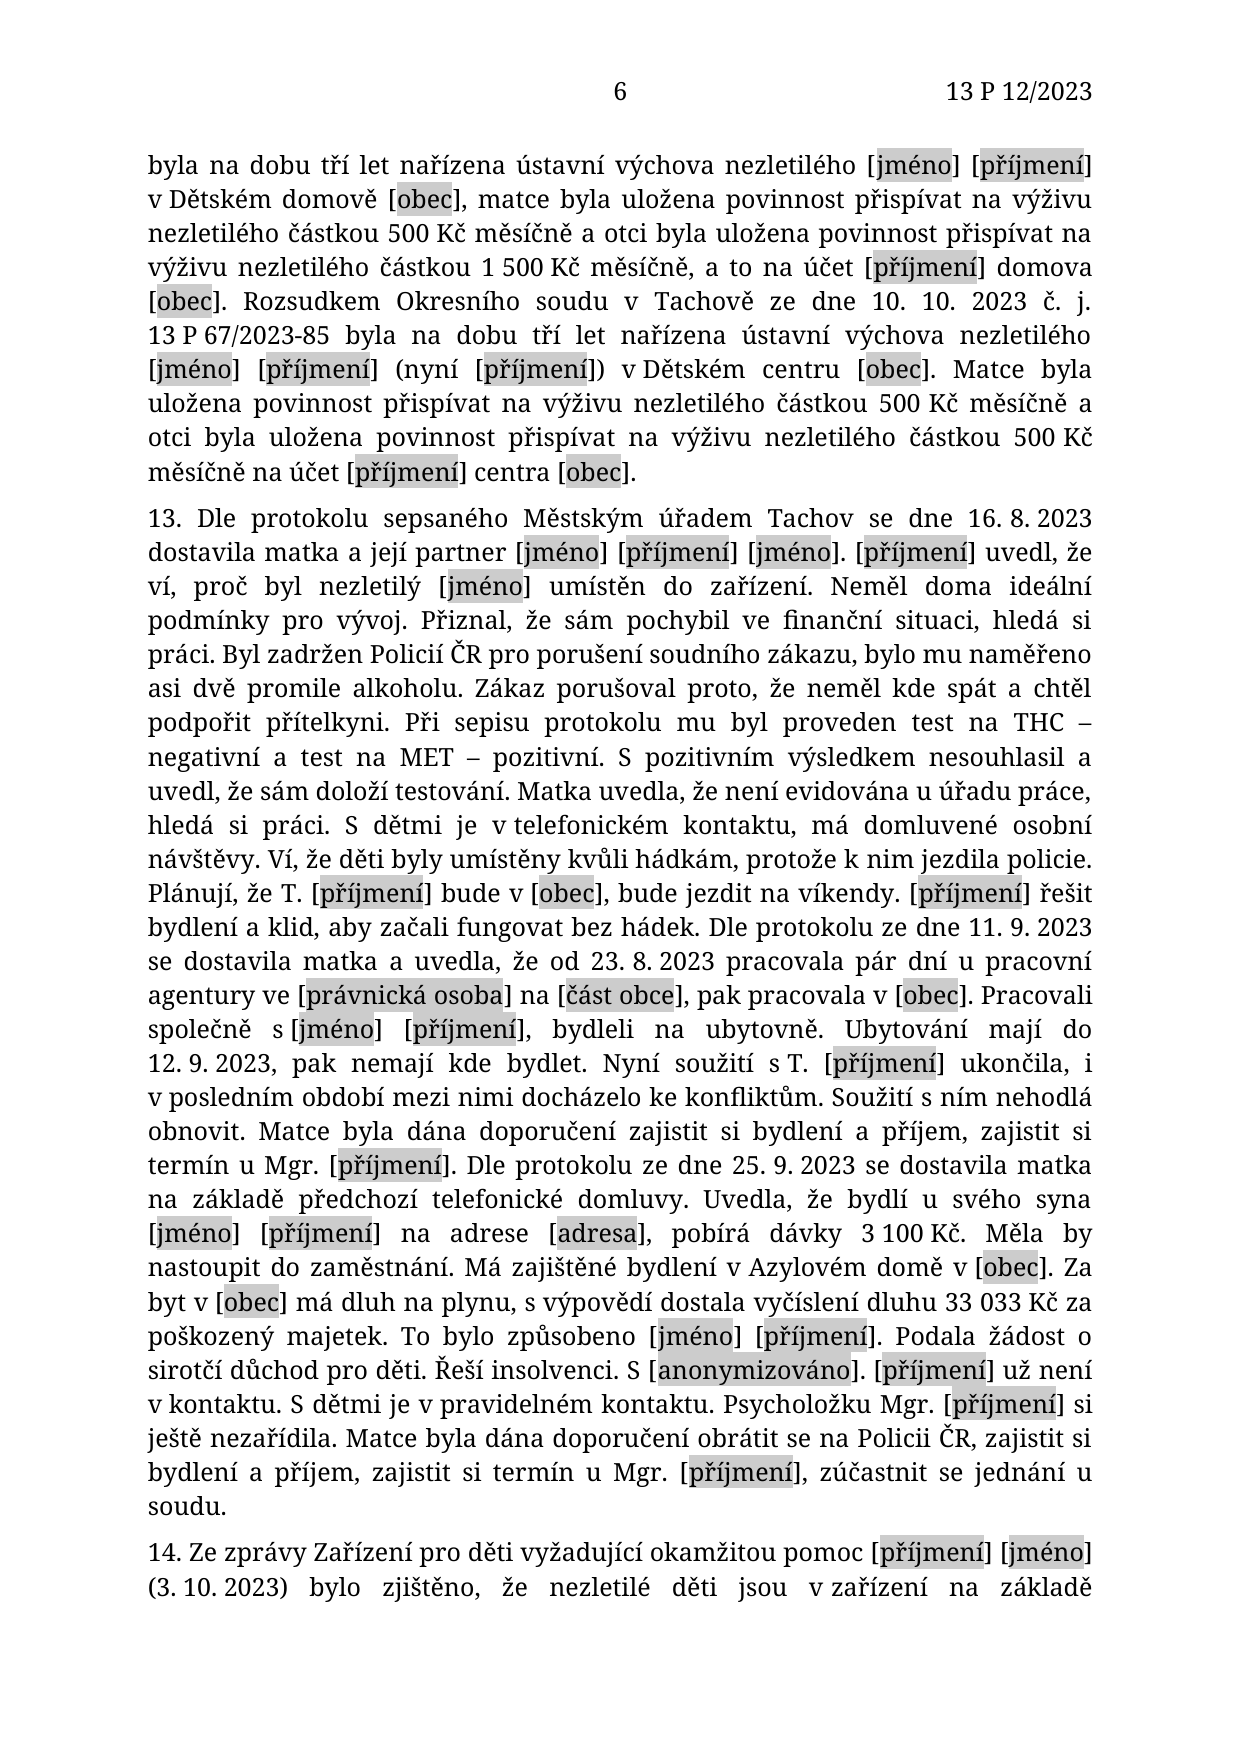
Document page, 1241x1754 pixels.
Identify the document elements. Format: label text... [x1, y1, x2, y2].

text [148, 148, 1093, 488]
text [148, 1535, 1093, 1603]
text 13. Dle protokolu sepsaného Městským úřadem Tachov se dne 16. 8. 2023 dostavila matka a její partner [jméno] [příjmení] [jméno]. [příjmení] uvedl, že ví, proč byl nezletilý [jméno] umístěn do zařízení. Neměl doma ideální podmínky pro vývoj. Přiznal, že sám pochybil ve finanční situaci, hledá si práci. Byl zadržen Policií ČR pro porušení soudního zákazu, bylo mu naměřeno asi dvě promile alkoholu. Zákaz porušoval proto, že neměl kde spát a chtěl podpořit přítelkyni. Při sepisu protokolu mu byl proveden test na THC – negativní a test na MET – pozitivní. S pozitivním výsledkem nesouhlasil a uvedl, že sám doloží testování. Matka uvedla, že není evidována u úřadu práce, hledá si práci. S dětmi je v telefonickém kontaktu, má domluvené osobní návštěvy. Ví, že děti byly umístěny kvůli hádkám, protože k nim jezdila policie. Plánují, že T. [příjmení] bude v [obec], bude jezdit na víkendy. [příjmení] řešit bydlení a klid, aby začali fungovat bez hádek. Dle protokolu ze dne 11. 9. 2023 se dostavila matka a uvedla, že od 23. 8. 2023 pracovala pár dní u pracovní agentury ve [právnická osoba] na [část obce], pak pracovala v [obec]. Pracovali společně s [jméno] [příjmení], bydleli na ubytovně. Ubytování mají do 12. 9. 2023, pak nemají kde bydlet. Nyní soužití s T. [příjmení] ukončila, i v posledním období mezi nimi docházelo ke konfliktům. Soužití s ním nehodlá obnovit. Matce byla dána doporučení zajistit si bydlení a příjem, zajistit si termín u Mgr. [příjmení]. Dle protokolu ze dne 25. 9. 2023 se dostavila matka na základě předchozí telefonické domluvy. Uvedla, že bydlí u svého syna [jméno] [příjmení] na adrese [adresa], pobírá dávky 3 100 Kč. Měla by nastoupit do zaměstnání. Má zajištěné bydlení v Azylovém domě v [obec]. Za byt v [obec] má dluh na plynu, s výpovědí dostala vyčíslení dluhu 33 033 Kč za poškozený majetek. To bylo způsobeno [jméno] [příjmení]. Podala žádost o sirotčí důchod pro děti. Řeší insolvenci. S [anonymizováno]. [příjmení] už není v kontaktu. S dětmi je v pravidelném kontaktu. Psycholožku Mgr. [příjmení] si ještě nezařídila. Matce byla dána doporučení obrátit se na Policii ČR, zajistit si bydlení a příjem, zajistit si termín u Mgr. [příjmení], zúčastnit se jednání u soudu. [148, 501, 1093, 1523]
